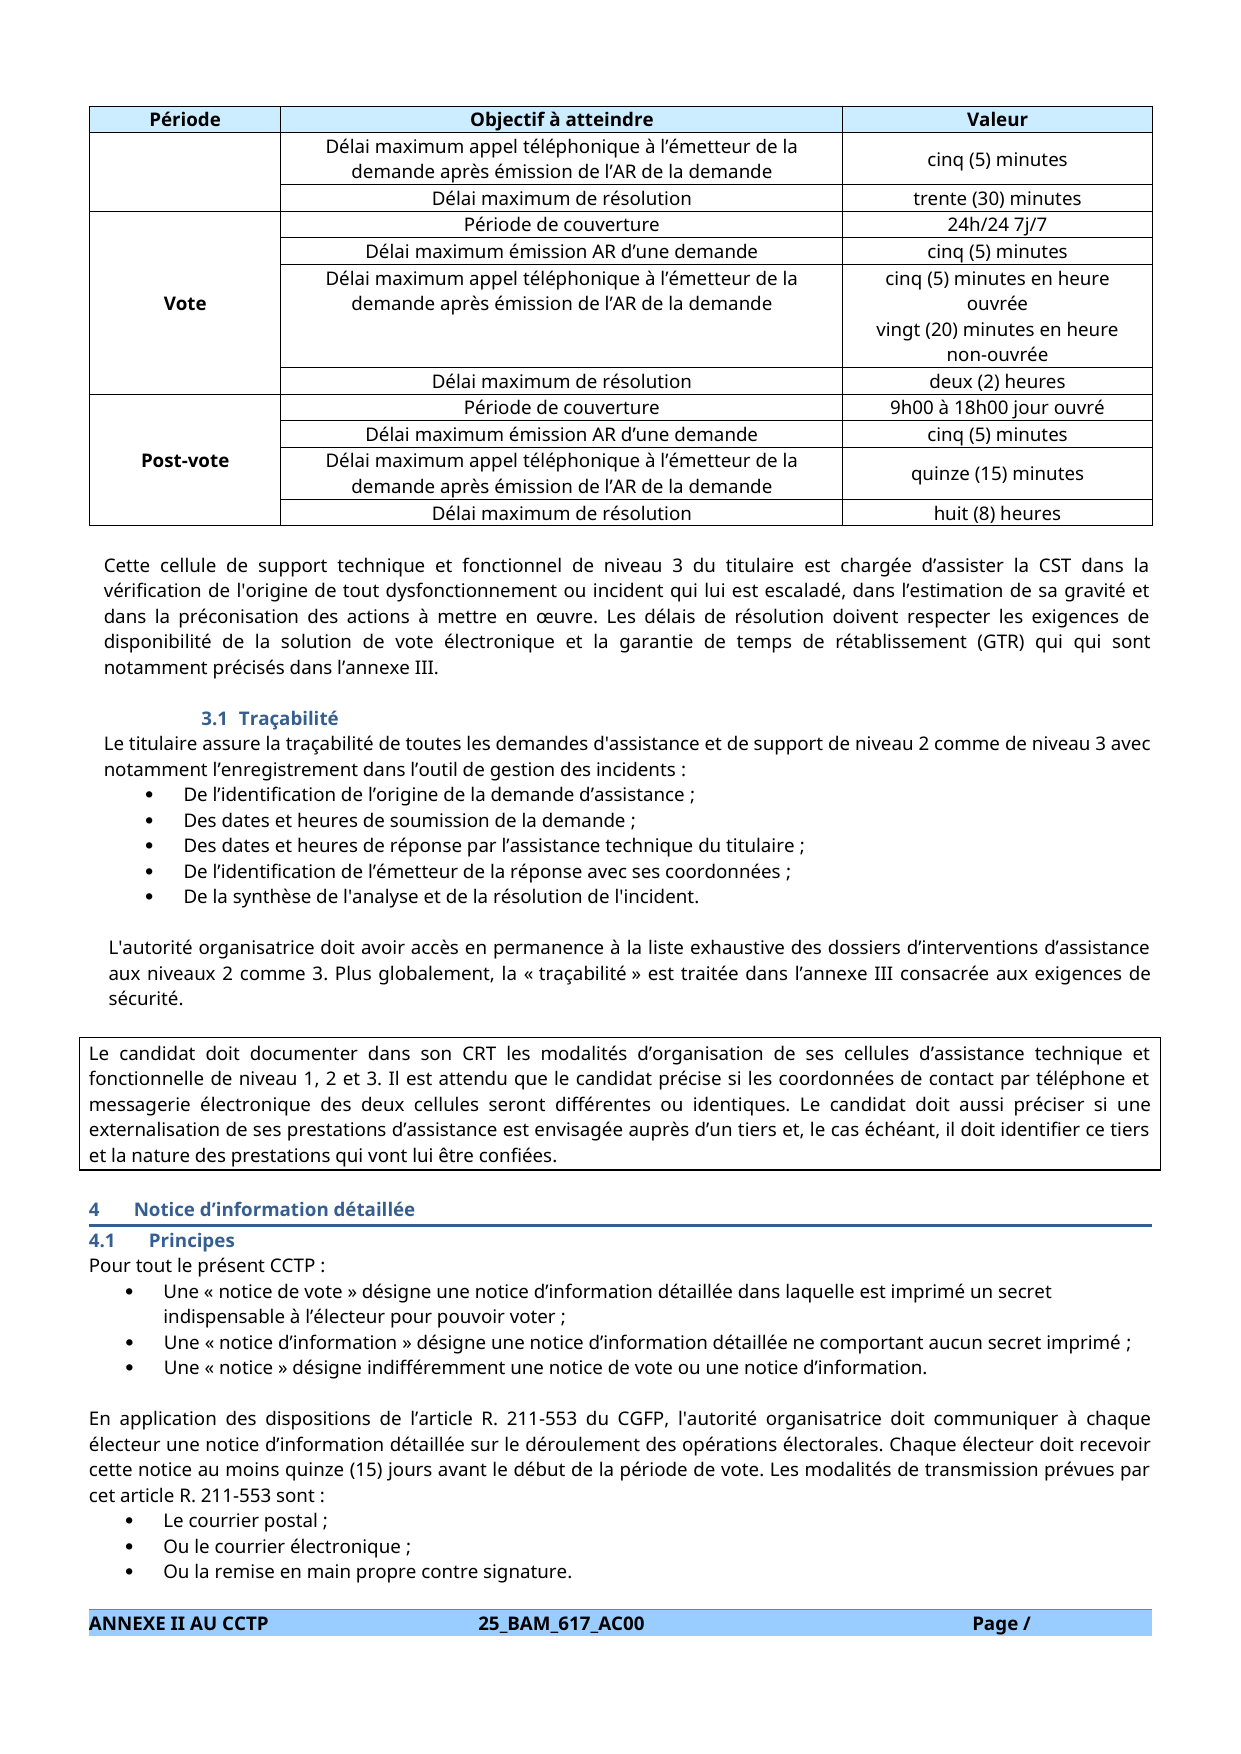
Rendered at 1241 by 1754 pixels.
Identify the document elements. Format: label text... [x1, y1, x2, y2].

table_cell deux (2) heures [843, 368, 1152, 393]
table_cell cinq (5) minutes [843, 133, 1152, 184]
table_cell Post-vote [90, 395, 280, 525]
table_header Objectif à atteindre [281, 107, 842, 132]
table_cell Délai maximum de résolution [281, 185, 842, 211]
table_cell Vote [90, 212, 280, 393]
table_cell 9h00 à 18h00 jour ouvré [843, 395, 1152, 420]
table_header Valeur [843, 107, 1152, 132]
list De la synthèse de l'analyse et de la résolution de l'incident. [146, 884, 1152, 909]
list Une « notice » désigne indifféremment une notice de vote ou une notice d’information. [126, 1354, 1152, 1380]
table_cell huit (8) heures [843, 500, 1152, 525]
list Des dates et heures de soumission de la demande ; [146, 807, 1152, 833]
table_cell quinze (15) minutes [843, 448, 1152, 499]
text L'autorité organisatrice doit avoir accès en permanence à la liste exhaustive des dossiers d’interventions d’assistance aux niveaux 2 comme 3. Plus globalement, la « traçabilité » est traitée dans l’annexe III consacrée aux exigences de sécurité. [108, 935, 1152, 1011]
text En application des dispositions de l’article R. 211-553 du CGFP, l'autorité organisatrice doit communiquer à chaque électeur une notice d’information détaillée sur le déroulement des opérations électorales. Chaque électeur doit recevoir cette notice au moins quinze (15) jours avant le début de la période de vote. Les modalités de transmission prévues par cet article R. 211-553 sont : [89, 1406, 1152, 1508]
list Ou la remise en main propre contre signature. [126, 1559, 1152, 1584]
list Cette cellule de support technique et fonctionnel de niveau 3 du titulaire est chargée d’assister la CST dans la vérification de l'origine de tout dysfonctionnement ou incident qui lui est escaladé, dans l’estimation de sa gravité et dans la préconisation des actions à mettre en œuvre. Les délais de résolution doivent respecter les exigences de disponibilité de la solution de vote électronique et la garantie de temps de rétablissement (GTR) qui qui sont notamment précisés dans l’annexe III. [103, 552, 1152, 679]
list Une « notice de vote » désigne une notice d’information détaillée dans laquelle est imprimé un secret indispensable à l’électeur pour pouvoir voter ; [126, 1278, 1152, 1329]
list De l’identification de l’émetteur de la réponse avec ses coordonnées ; [146, 858, 1152, 884]
text Le titulaire assure la traçabilité de toutes les demandes d'assistance et de support de niveau 2 comme de niveau 3 avec notamment l’enregistrement dans l’outil de gestion des incidents : [103, 731, 1152, 782]
table_cell Période de couverture [281, 212, 842, 237]
table_cell Délai maximum de résolution [281, 500, 842, 525]
list De l’identification de l’origine de la demande d’assistance ; [146, 782, 1152, 807]
table_header Période [90, 107, 280, 132]
table_cell Délai maximum émission AR d’une demande [281, 238, 842, 264]
subtitle Notice d’information détaillée [89, 1196, 1152, 1224]
subtitle Principes [89, 1227, 1152, 1252]
table_cell Délai maximum appel téléphonique à l’émetteur de la demande après émission de l’AR de la demande [281, 133, 842, 184]
table_cell Délai maximum émission AR d’une demande [281, 421, 842, 447]
table_cell trente (30) minutes [843, 185, 1152, 211]
list Le courrier postal ; [126, 1508, 1152, 1533]
list Ou le courrier électronique ; [126, 1533, 1152, 1559]
table_cell 24h/24 7j/7 [843, 212, 1152, 237]
text Pour tout le présent CCTP : [89, 1252, 1152, 1278]
table_cell Délai maximum appel téléphonique à l’émetteur de la demande après émission de l’AR de la demande [281, 265, 842, 367]
table_cell cinq (5) minutes [843, 421, 1152, 447]
table_cell cinq (5) minutes en heure ouvrée vingt (20) minutes en heure non-ouvrée [843, 265, 1152, 367]
subtitle Traçabilité [201, 705, 1152, 731]
list Des dates et heures de réponse par l’assistance technique du titulaire ; [146, 833, 1152, 858]
list Une « notice d’information » désigne une notice d’information détaillée ne comportant aucun secret imprimé ; [126, 1329, 1152, 1354]
text Le candidat doit documenter dans son CRT les modalités d’organisation de ses cellules d’assistance technique et fonctionnelle de niveau 1, 2 et 3. Il est attendu que le candidat précise si les coordonnées de contact par téléphone et messagerie électronique des deux cellules seront différentes ou identiques. Le candidat doit aussi préciser si une externalisation de ses prestations d’assistance est envisagée auprès d’un tiers et, le cas échéant, il doit identifier ce tiers et la nature des prestations qui vont lui être confiées. [80, 1038, 1160, 1169]
table_cell cinq (5) minutes [843, 238, 1152, 264]
table_cell Délai maximum appel téléphonique à l’émetteur de la demande après émission de l’AR de la demande [281, 448, 842, 499]
table_cell Délai maximum de résolution [281, 368, 842, 393]
table_cell Période de couverture [281, 395, 842, 420]
